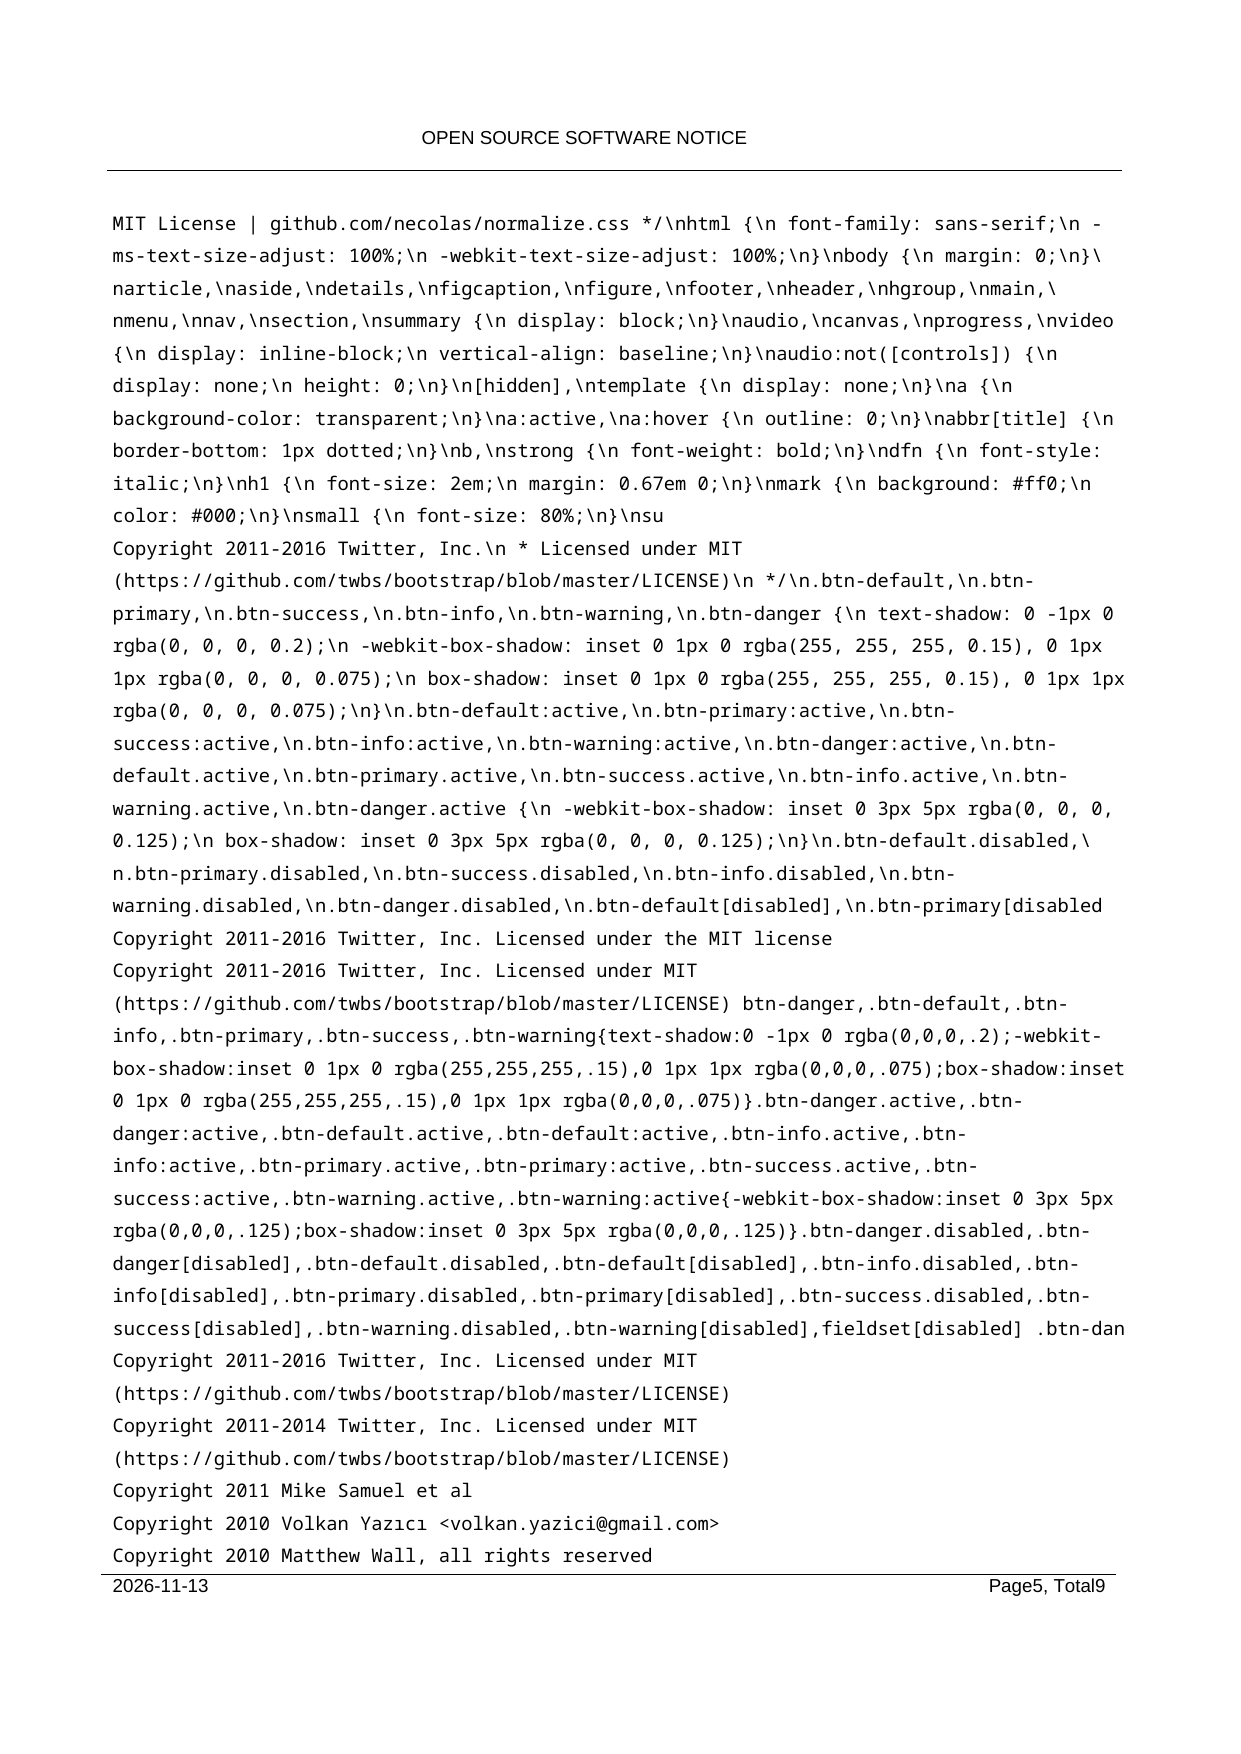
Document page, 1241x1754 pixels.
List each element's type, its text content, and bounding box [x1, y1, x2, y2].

text Copyright 2010 Volkan Yazıcı <volkan.yazici@gmail.com> [112, 1506, 1128, 1539]
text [112, 206, 1128, 531]
text Copyright 2011-2016 Twitter, Inc.\n * Licensed under MIT (https://github.com/twbs/bootstrap/blob/master/LICENSE)\n */\n.btn-default,\n.btn-primary,\n.btn-success,\n.btn-info,\n.btn-warning,\n.btn-danger {\n text-shadow: 0 -1px 0 rgba(0, 0, 0, 0.2);\n -webkit-box-shadow: inset 0 1px 0 rgba(255, 255, 255, 0.15), 0 1px 1px rgba(0, 0, 0, 0.075);\n box-shadow: inset 0 1px 0 rgba(255, 255, 255, 0.15), 0 1px 1px rgba(0, 0, 0, 0.075);\n}\n.btn-default:active,\n.btn-primary:active,\n.btn-success:active,\n.btn-info:active,\n.btn-warning:active,\n.btn-danger:active,\n.btn-default.active,\n.btn-primary.active,\n.btn-success.active,\n.btn-info.active,\n.btn-warning.active,\n.btn-danger.active {\n -webkit-box-shadow: inset 0 3px 5px rgba(0, 0, 0, 0.125);\n box-shadow: inset 0 3px 5px rgba(0, 0, 0, 0.125);\n}\n.btn-default.disabled,\n.btn-primary.disabled,\n.btn-success.disabled,\n.btn-info.disabled,\n.btn-warning.disabled,\n.btn-danger.disabled,\n.btn-default[disabled],\n.btn-primary[disabled [112, 531, 1128, 921]
text Copyright 2011-2016 Twitter, Inc. Licensed under MIT (https://github.com/twbs/bootstrap/blob/master/LICENSE) btn-danger,.btn-default,.btn-info,.btn-primary,.btn-success,.btn-warning{text-shadow:0 -1px 0 rgba(0,0,0,.2);-webkit-box-shadow:inset 0 1px 0 rgba(255,255,255,.15),0 1px 1px rgba(0,0,0,.075);box-shadow:inset 0 1px 0 rgba(255,255,255,.15),0 1px 1px rgba(0,0,0,.075)}.btn-danger.active,.btn-danger:active,.btn-default.active,.btn-default:active,.btn-info.active,.btn-info:active,.btn-primary.active,.btn-primary:active,.btn-success.active,.btn-success:active,.btn-warning.active,.btn-warning:active{-webkit-box-shadow:inset 0 3px 5px rgba(0,0,0,.125);box-shadow:inset 0 3px 5px rgba(0,0,0,.125)}.btn-danger.disabled,.btn-danger[disabled],.btn-default.disabled,.btn-default[disabled],.btn-info.disabled,.btn-info[disabled],.btn-primary.disabled,.btn-primary[disabled],.btn-success.disabled,.btn-success[disabled],.btn-warning.disabled,.btn-warning[disabled],fieldset[disabled] .btn-dan [112, 954, 1128, 1344]
text Copyright 2011-2014 Twitter, Inc. Licensed under MIT (https://github.com/twbs/bootstrap/blob/master/LICENSE) [112, 1409, 1128, 1474]
text Copyright 2011-2016 Twitter, Inc. Licensed under the MIT license [112, 921, 1128, 954]
text Copyright 2011-2016 Twitter, Inc. Licensed under MIT (https://github.com/twbs/bootstrap/blob/master/LICENSE) [112, 1344, 1128, 1409]
text Copyright 2011 Mike Samuel et al [112, 1474, 1128, 1506]
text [112, 1539, 1128, 1571]
